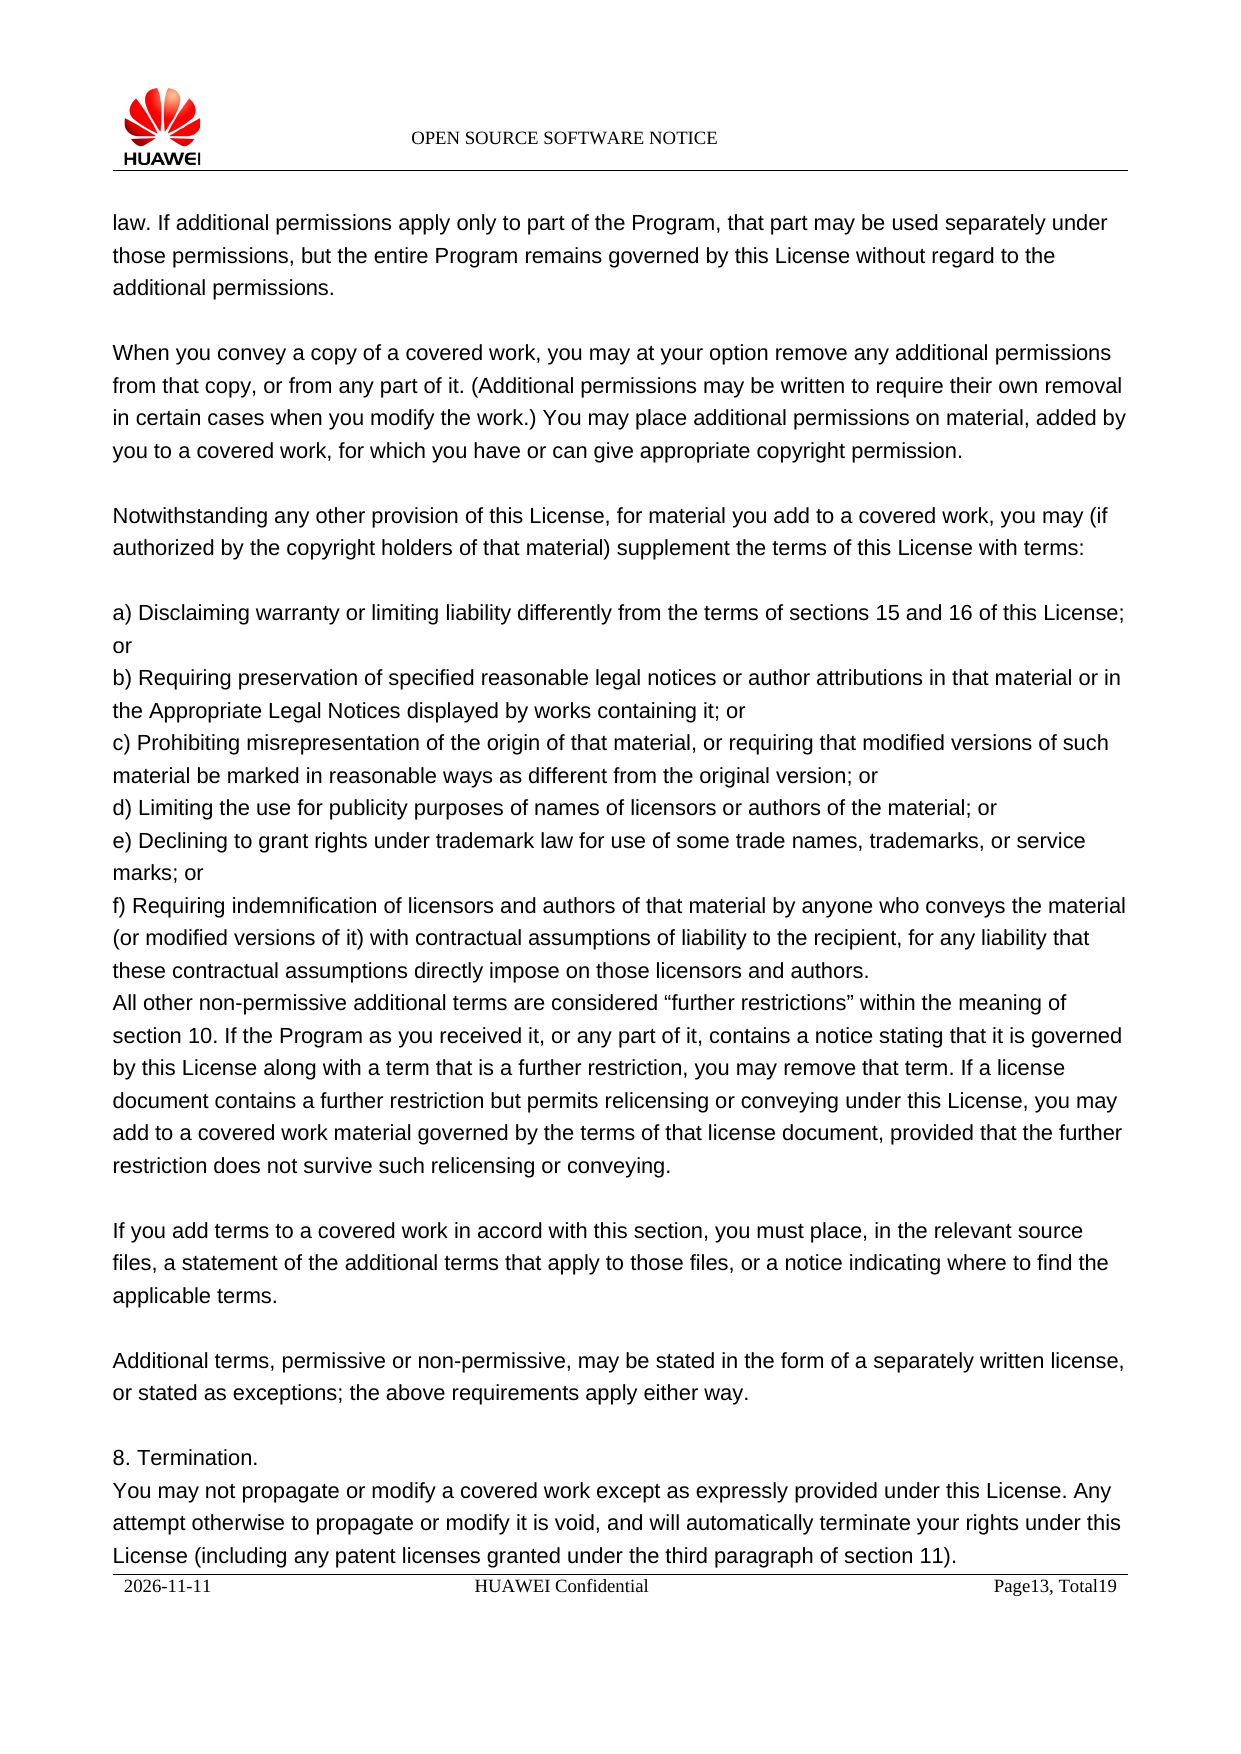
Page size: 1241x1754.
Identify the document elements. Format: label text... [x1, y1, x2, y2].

text d) Limiting the use for publicity purposes of names of licensors or authors of the material; or [112, 791, 1128, 824]
text b) Requiring preservation of specified reasonable legal notices or author attributions in that material or in the Appropriate Legal Notices displayed by works containing it; or [112, 661, 1128, 726]
text e) Declining to grant rights under trademark law for use of some trade names, trademarks, or service marks; or [112, 824, 1128, 889]
text c) Prohibiting misrepresentation of the origin of that material, or requiring that modified versions of such material be marked in reasonable ways as different from the original version; or [112, 726, 1128, 791]
text f) Requiring indemnification of licensors and authors of that material by anyone who conveys the material (or modified versions of it) with contractual assumptions of liability to the recipient, for any liability that these contractual assumptions directly impose on those licensors and authors. [112, 889, 1128, 986]
text 8. Termination. [112, 1441, 1128, 1474]
picture [124, 88, 201, 165]
text Notwithstanding any other provision of this License, for material you add to a covered work, you may (if authorized by the copyright holders of that material) supplement the terms of this License with terms: [112, 499, 1128, 564]
text a) Disclaiming warranty or limiting liability differently from the terms of sections 15 and 16 of this License; or [112, 596, 1128, 661]
text If you add terms to a covered work in accord with this section, you must place, in the relevant source files, a statement of the additional terms that apply to those files, or a notice indicating where to find the applicable terms. [112, 1214, 1128, 1311]
text All other non-permissive additional terms are considered “further restrictions” within the meaning of section 10. If the Program as you received it, or any part of it, contains a notice stating that it is governed by this License along with a term that is a further restriction, you may remove that term. If a license document contains a further restriction but permits relicensing or conveying under this License, you may add to a covered work material governed by the terms of that license document, provided that the further restriction does not survive such relicensing or conveying. [112, 986, 1128, 1181]
text You may not propagate or modify a covered work except as expressly provided under this License. Any attempt otherwise to propagate or modify it is void, and will automatically terminate your rights under this License (including any patent licenses granted under the third paragraph of section 11). [112, 1474, 1128, 1571]
text When you convey a copy of a covered work, you may at your option remove any additional permissions from that copy, or from any part of it. (Additional permissions may be written to require their own removal in certain cases when you modify the work.) You may place additional permissions on material, added by you to a covered work, for which you have or can give appropriate copyright permission. [112, 336, 1128, 466]
text Additional terms, permissive or non-permissive, may be stated in the form of a separately written license, or stated as exceptions; the above requirements apply either way. [112, 1344, 1128, 1409]
